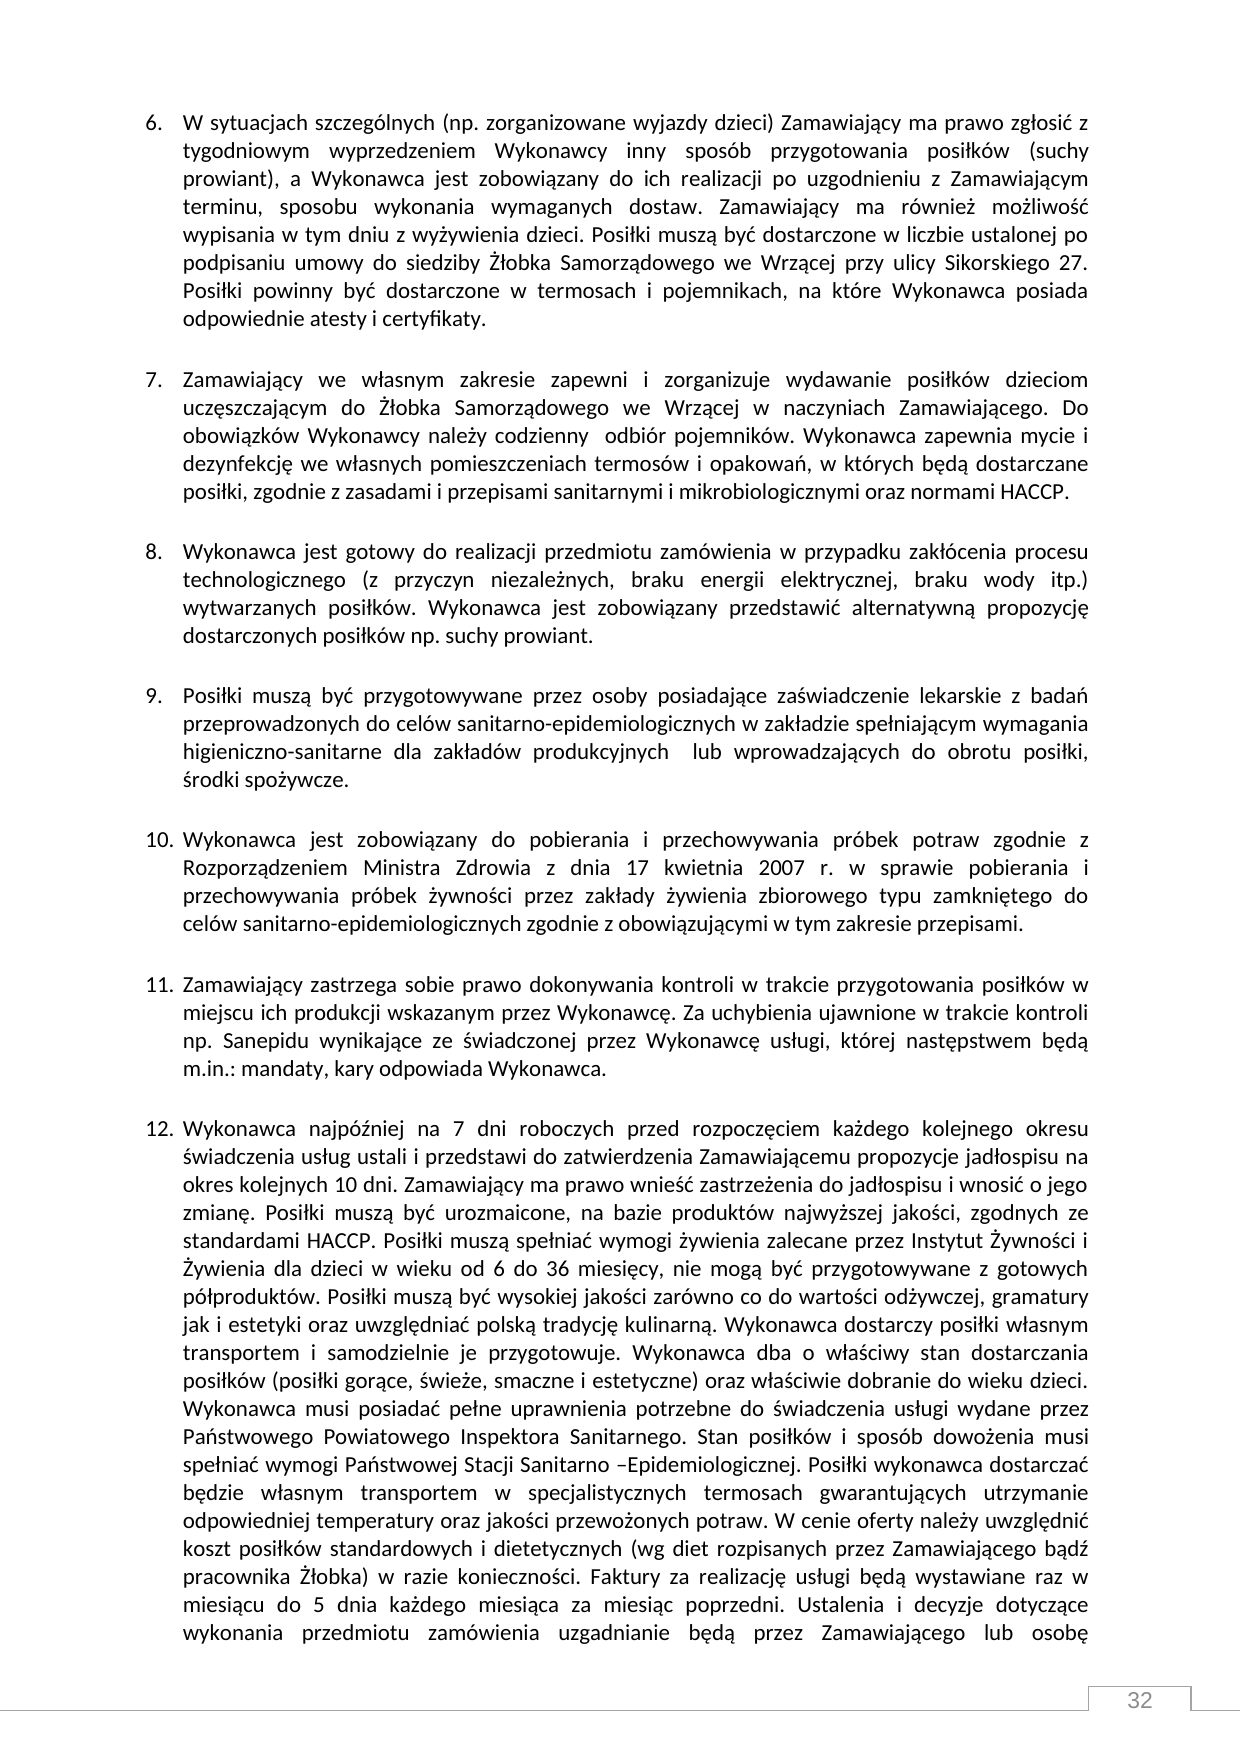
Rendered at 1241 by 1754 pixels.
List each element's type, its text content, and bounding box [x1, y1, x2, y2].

list Wykonawca jest zobowiązany do pobierania i przechowywania próbek potraw zgodnie z Rozporządzeniem Ministra Zdrowia z dnia 17 kwietnia 2007 r. w sprawie pobierania i przechowywania próbek żywności przez zakłady żywienia zbiorowego typu zamkniętego do celów sanitarno-epidemiologicznych zgodnie z obowiązującymi w tym zakresie przepisami. [145, 826, 1090, 938]
list Wykonawca jest gotowy do realizacji przedmiotu zamówienia w przypadku zakłócenia procesu technologicznego (z przyczyn niezależnych, braku energii elektrycznej, braku wody itp.) wytwarzanych posiłków. Wykonawca jest zobowiązany przedstawić alternatywną propozycję dostarczonych posiłków np. suchy prowiant. [145, 537, 1090, 649]
list W sytuacjach szczególnych (np. zorganizowane wyjazdy dzieci) Zamawiający ma prawo zgłosić z tygodniowym wyprzedzeniem Wykonawcy inny sposób przygotowania posiłków (suchy prowiant), a Wykonawca jest zobowiązany do ich realizacji po uzgodnieniu z Zamawiającym terminu, sposobu wykonania wymaganych dostaw. Zamawiający ma również możliwość wypisania w tym dniu z wyżywienia dzieci. Posiłki muszą być dostarczone w liczbie ustalonej po podpisaniu umowy do siedziby Żłobka Samorządowego we Wrzącej przy ulicy Sikorskiego 27. Posiłki powinny być dostarczone w termosach i pojemnikach, na które Wykonawca posiada odpowiednie atesty i certyfikaty. [145, 108, 1090, 332]
list Zamawiający we własnym zakresie zapewni i zorganizuje wydawanie posiłków dzieciom uczęszczającym do Żłobka Samorządowego we Wrzącej w naczyniach Zamawiającego. Do obowiązków Wykonawcy należy codzienny odbiór pojemników. Wykonawca zapewnia mycie i dezynfekcję we własnych pomieszczeniach termosów i opakowań, w których będą dostarczane posiłki, zgodnie z zasadami i przepisami sanitarnymi i mikrobiologicznymi oraz normami HACCP. [145, 365, 1090, 505]
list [145, 1114, 1090, 1646]
list Posiłki muszą być przygotowywane przez osoby posiadające zaświadczenie lekarskie z badań przeprowadzonych do celów sanitarno-epidemiologicznych w zakładzie spełniającym wymagania higieniczno-sanitarne dla zakładów produkcyjnych lub wprowadzających do obrotu posiłki, środki spożywcze. [145, 681, 1090, 793]
list Zamawiający zastrzega sobie prawo dokonywania kontroli w trakcie przygotowania posiłków w miejscu ich produkcji wskazanym przez Wykonawcę. Za uchybienia ujawnione w trakcie kontroli np. Sanepidu wynikające ze świadczonej przez Wykonawcę usługi, której następstwem będą m.in.: mandaty, kary odpowiada Wykonawca. [145, 970, 1090, 1082]
